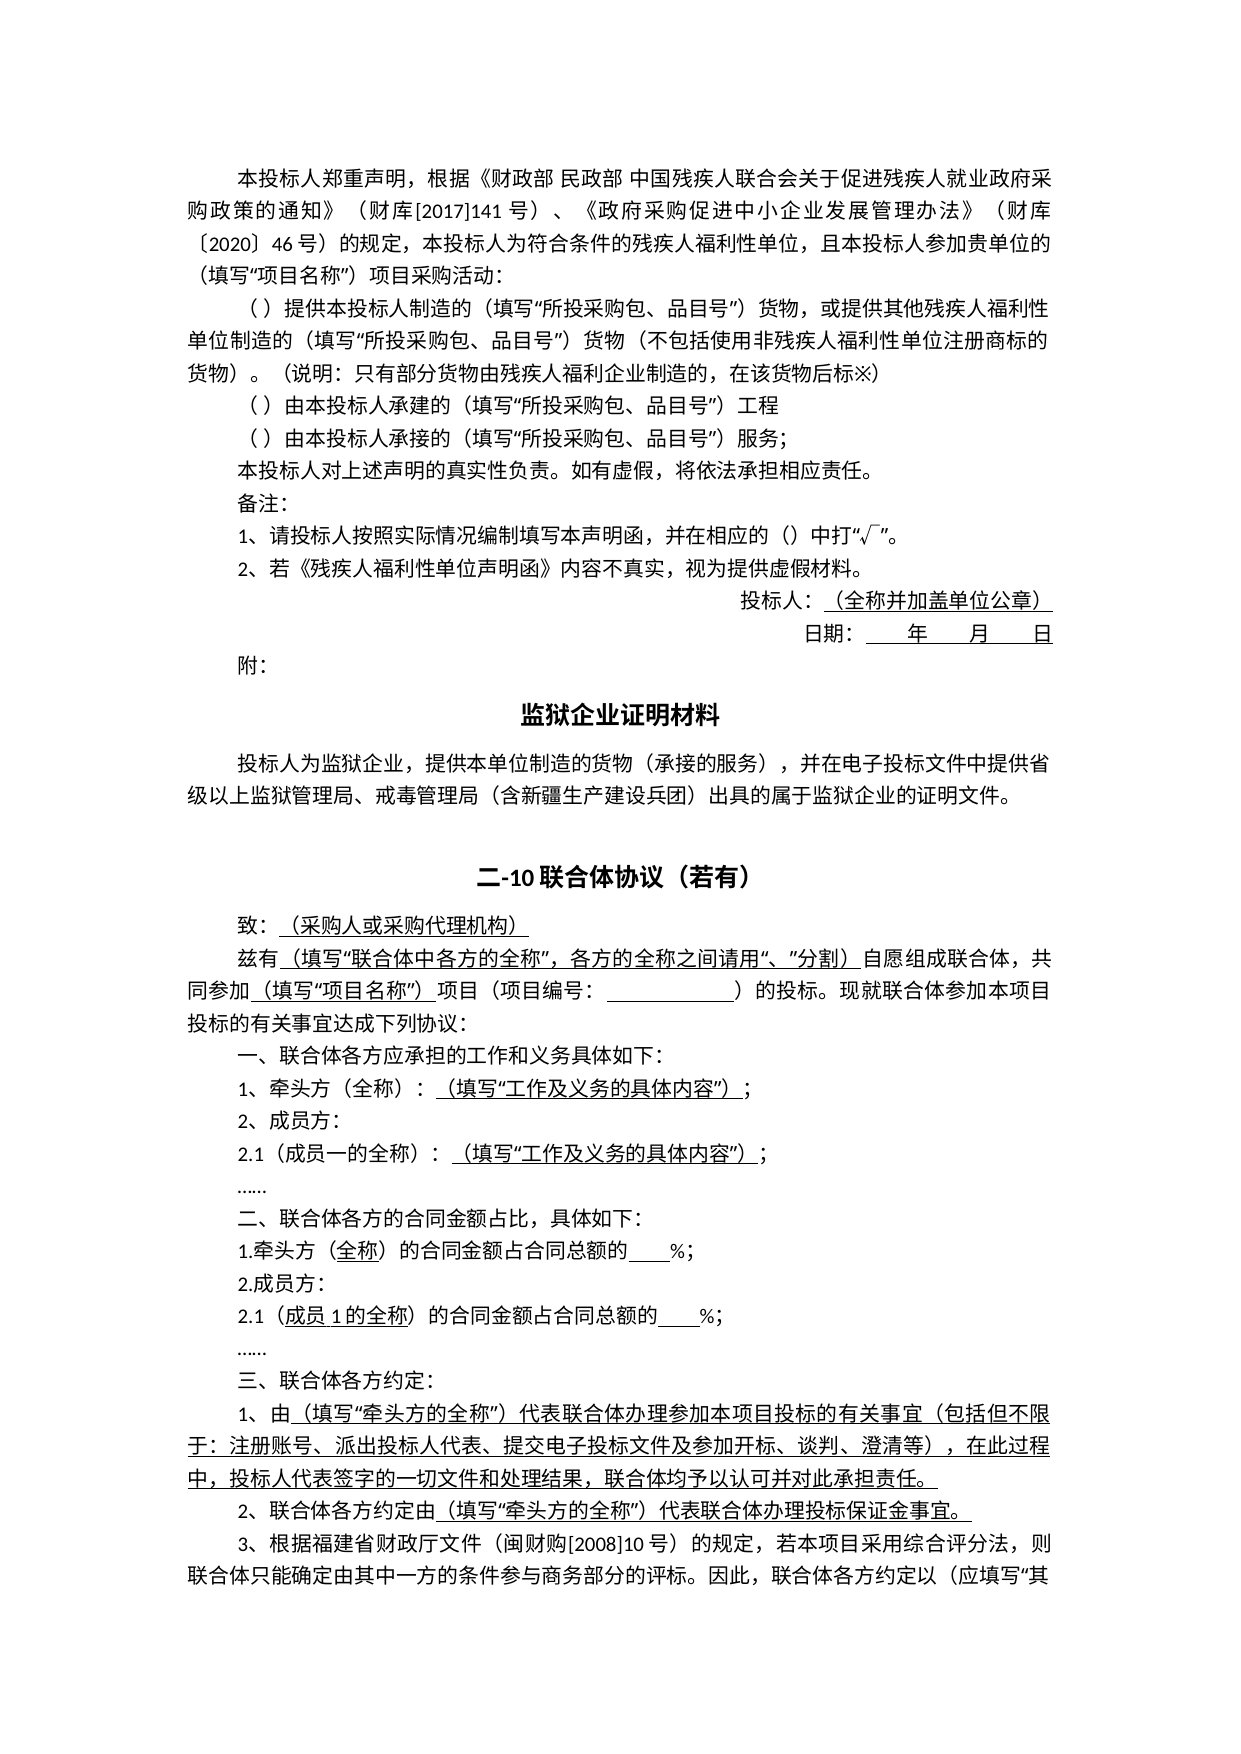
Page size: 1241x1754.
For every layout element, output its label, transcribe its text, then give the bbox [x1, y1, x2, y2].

text …… [187, 1332, 1053, 1364]
text 附： [187, 649, 1053, 682]
text 2.1（成员一的全称）：（填写“工作及义务的具体内容”）； [187, 1137, 1053, 1169]
text 投标人为监狱企业，提供本单位制造的货物（承接的服务），并在电子投标文件中提供省级以上监狱管理局、戒毒管理局（含新疆生产建设兵团）出具的属于监狱企业的证明文件。 [187, 747, 1053, 812]
text 投标人：（全称并加盖单位公章） [187, 584, 1053, 617]
text 兹有（填写“联合体中各方的全称”，各方的全称之间请用“、”分割）自愿组成联合体，共同参加（填写“项目名称”）项目（项目编号： ）的投标。现就联合体参加本项目投标的有关事宜达成下列协议： [187, 942, 1053, 1039]
text （ ）提供本投标人制造的（填写“所投采购包、品目号”）货物，或提供其他残疾人福利性单位制造的（填写“所投采购包、品目号”）货物（不包括使用非残疾人福利性单位注册商标的货物）。（说明：只有部分货物由残疾人福利企业制造的，在该货物后标※） [187, 292, 1053, 389]
text 三、联合体各方约定： [187, 1364, 1053, 1397]
text 1.牵头方（全称）的合同金额占合同总额的 %； [187, 1234, 1053, 1267]
text （ ）由本投标人承接的（填写“所投采购包、品目号”）服务； [187, 422, 1053, 454]
text （ ）由本投标人承建的（填写“所投采购包、品目号”）工程 [187, 389, 1053, 422]
text 1、牵头方（全称）：（填写“工作及义务的具体内容”）； [187, 1072, 1053, 1104]
text 2.1（成员1的全称）的合同金额占合同总额的 %； [187, 1299, 1053, 1332]
text 1、请投标人按照实际情况编制填写本声明函，并在相应的（）中打“√”。 [187, 519, 1053, 552]
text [187, 1527, 1053, 1592]
text 备注： [187, 487, 1053, 519]
text 本投标人对上述声明的真实性负责。如有虚假，将依法承担相应责任。 [187, 454, 1053, 487]
text 日期： 年 月 日 [187, 617, 1053, 649]
text 二、联合体各方的合同金额占比，具体如下： [187, 1202, 1053, 1234]
text 监狱企业证明材料 [187, 682, 1053, 747]
text 二-10联合体协议（若有） [187, 844, 1053, 909]
text 一、联合体各方应承担的工作和义务具体如下： [187, 1039, 1053, 1072]
text 本投标人郑重声明，根据《财政部 民政部 中国残疾人联合会关于促进残疾人就业政府采购政策的通知》（财库[2017]141号）、《政府采购促进中小企业发展管理办法》（财库〔2020〕46号）的规定，本投标人为符合条件的残疾人福利性单位，且本投标人参加贵单位的（填写“项目名称”）项目采购活动： [187, 162, 1053, 292]
text 2.成员方： [187, 1267, 1053, 1299]
text 1、由（填写“牵头方的全称”）代表联合体办理参加本项目投标的有关事宜（包括但不限于：注册账号、派出投标人代表、提交电子投标文件及参加开标、谈判、澄清等），在此过程中，投标人代表签字的一切文件和处理结果，联合体均予以认可并对此承担责任。 [187, 1397, 1053, 1494]
text 2、联合体各方约定由（填写“牵头方的全称”）代表联合体办理投标保证金事宜。 [187, 1494, 1053, 1527]
text 致：（采购人或采购代理机构） [187, 909, 1053, 942]
text 2、成员方： [187, 1104, 1053, 1137]
text 2、若《残疾人福利性单位声明函》内容不真实，视为提供虚假材料。 [187, 552, 1053, 584]
text …… [187, 1169, 1053, 1202]
